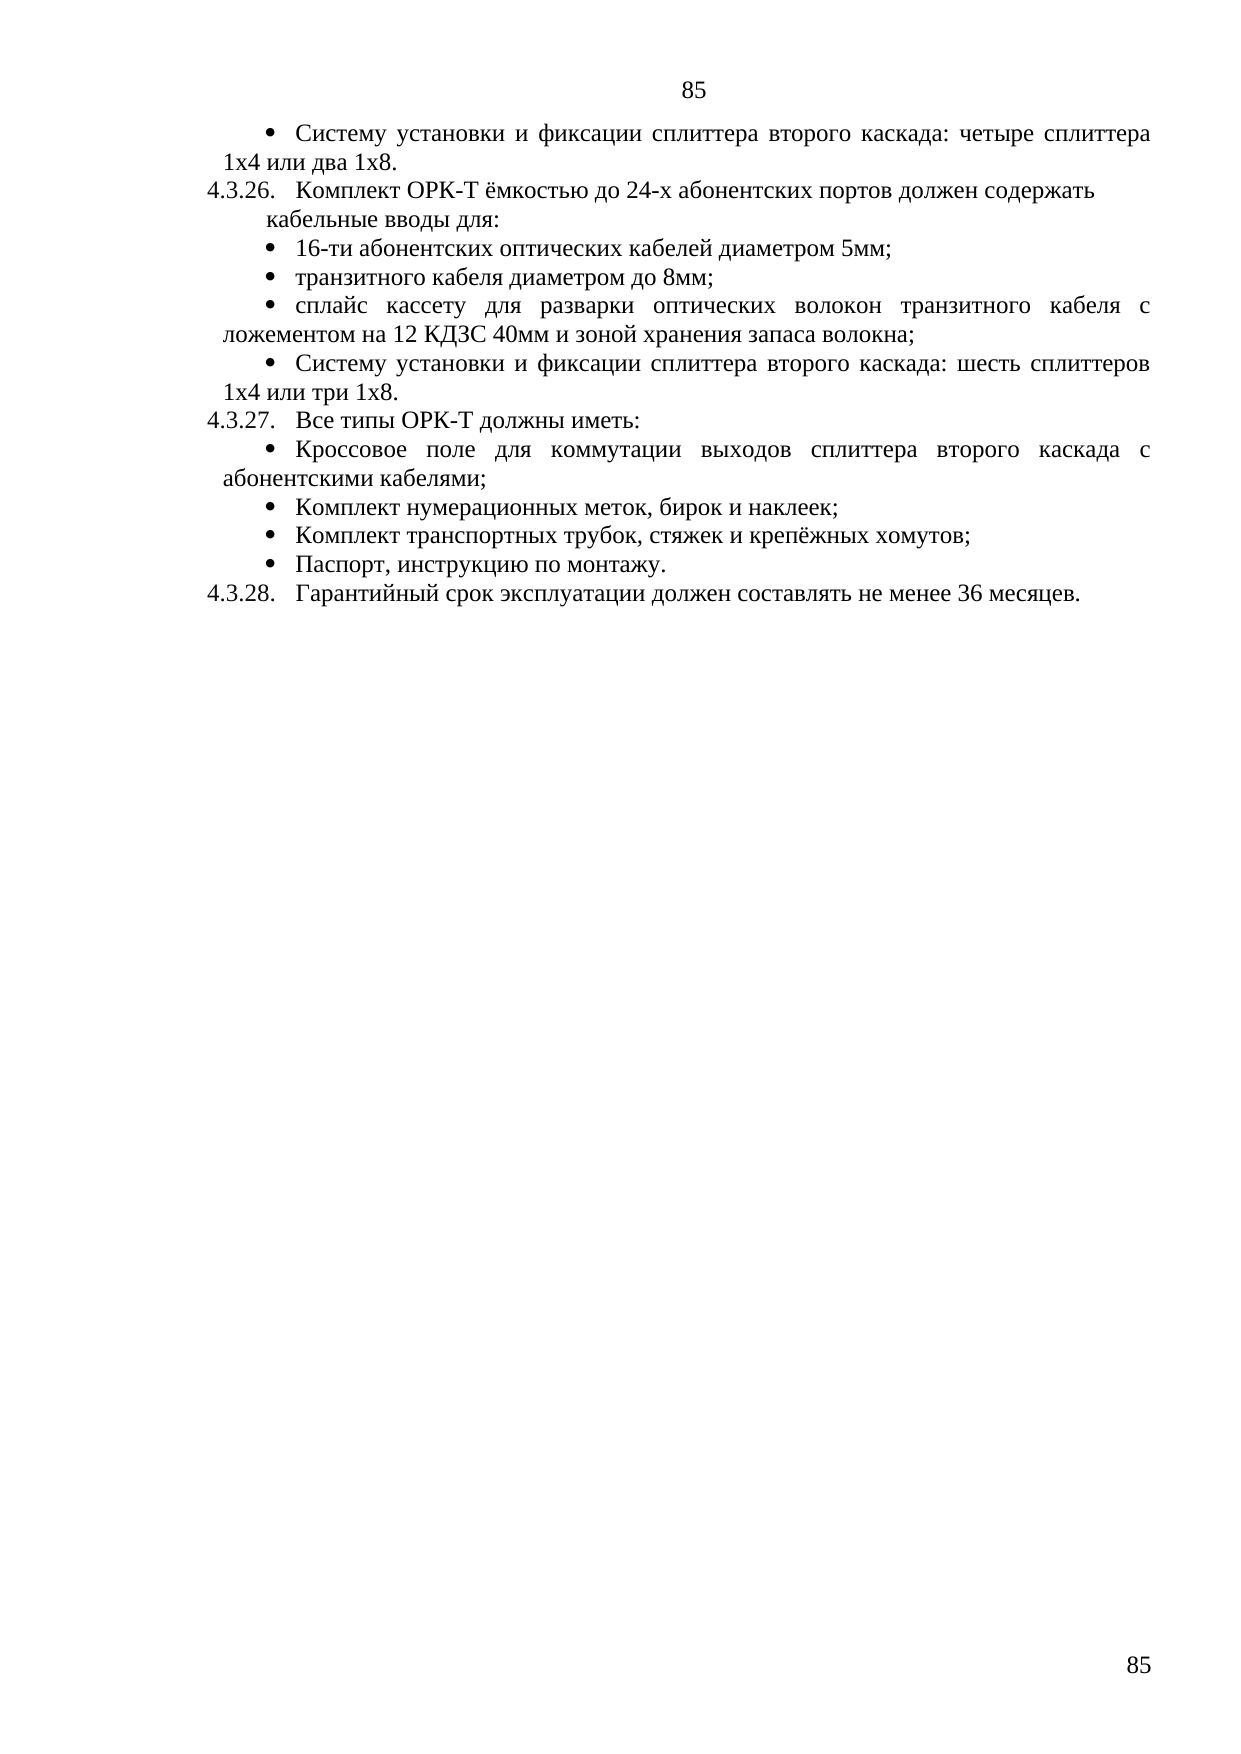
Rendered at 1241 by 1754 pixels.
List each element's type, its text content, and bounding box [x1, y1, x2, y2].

list транзитного кабеля диаметром до 8мм; [223, 262, 1152, 291]
list Комплект ОРК-Т ёмкостью до 24-х абонентских портов должен содержать [207, 176, 1152, 204]
list Кроссовое поле для коммутации выходов сплиттера второго каскада с абонентскими кабелями; [223, 434, 1152, 492]
text кабельные вводы для: [177, 204, 1152, 233]
list Систему установки и фиксации сплиттера второго каскада: четыре сплиттера 1х4 или два 1х8. [223, 118, 1152, 176]
list Гарантийный срок эксплуатации должен составлять не менее 36 месяцев. [207, 578, 1152, 607]
list Все типы ОРК-Т должны иметь: [207, 406, 1152, 434]
list Паспорт, инструкцию по монтажу. [223, 549, 1152, 578]
list Комплект транспортных трубок, стяжек и крепёжных хомутов; [223, 521, 1152, 549]
list сплайс кассету для разварки оптических волокон транзитного кабеля с ложементом на 12 КДЗС 40мм и зоной хранения запаса волокна; [223, 291, 1152, 348]
list Комплект нумерационных меток, бирок и наклеек; [223, 492, 1152, 521]
list 16-ти абонентских оптических кабелей диаметром 5мм; [223, 233, 1152, 262]
list Систему установки и фиксации сплиттера второго каскада: шесть сплиттеров 1х4 или три 1х8. [223, 348, 1152, 406]
